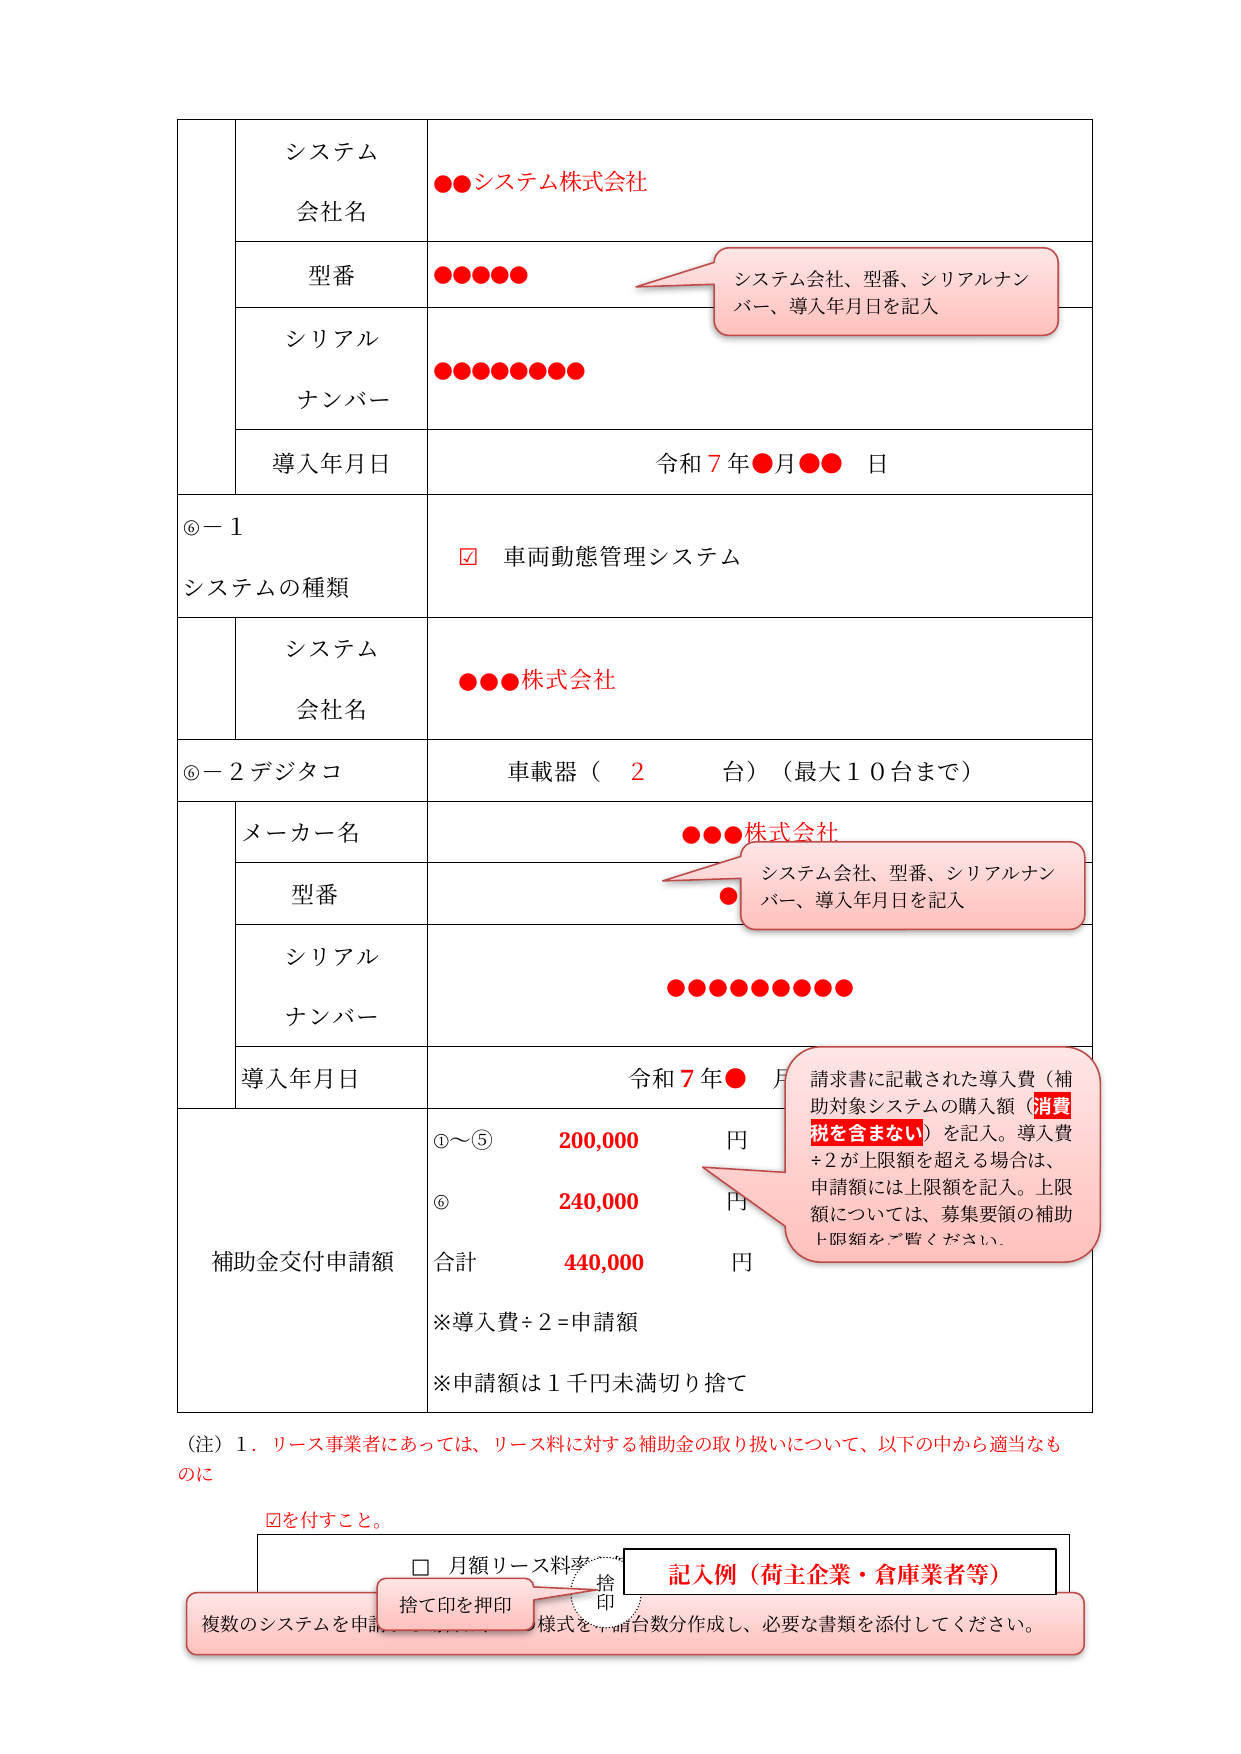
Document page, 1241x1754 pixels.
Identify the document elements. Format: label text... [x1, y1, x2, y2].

table_cell 型番 [236, 863, 427, 924]
table_cell 令和７年●月●● 日 [428, 430, 1092, 494]
table_cell [178, 120, 235, 494]
table_cell メーカー名 [236, 802, 427, 862]
table_cell ⑥－２デジタコ [178, 740, 427, 801]
table_cell ⑥－１ システムの種類 [178, 495, 427, 617]
table_cell 令和７年● 月●● 日 [428, 1047, 804, 1108]
table_cell ●●●●●●●●● [428, 925, 1092, 1046]
table_cell 導入年月日 [236, 1047, 427, 1108]
table_cell 導入年月日 [236, 430, 427, 494]
table_cell [178, 618, 235, 739]
table_cell シリアル ナンバー [236, 308, 427, 429]
table_header 月額リース料率を低減 ・ ☑ 借受人に現金で還付 [258, 1535, 1069, 1590]
table_cell ①～⑤ 200,000 円 ⑥ 240,000 円 合計 440,000 円 ※導入費÷２=申請額 ※申請額は１千円未満切り捨て [428, 1109, 1092, 1412]
table_cell 型番 [236, 242, 427, 307]
table_cell ●●●株式会社 [428, 618, 1092, 739]
table_cell シリアル ナンバー [236, 925, 427, 1046]
table_cell ☑ 車両動態管理システム [428, 495, 1092, 617]
text ☑を付すこと。 [265, 1504, 1063, 1534]
table_cell [178, 802, 235, 1108]
table_cell 車載器（ ２ 台）（最大１０台まで） [428, 740, 1092, 801]
table_cell 補助金交付申請額 [178, 1109, 427, 1412]
table_cell システム 会社名 [236, 120, 427, 241]
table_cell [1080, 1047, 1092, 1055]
text （注）１．リース事業者にあっては、リース料に対する補助金の取り扱いについて、以下の中から適当なものに [177, 1428, 1063, 1489]
table_cell ●●●●● [428, 242, 1092, 307]
table_cell ●●●● [428, 863, 736, 924]
table_cell システム 会社名 [236, 618, 427, 739]
table_cell ●●●株式会社 [428, 802, 1092, 862]
table_cell ●●●●●●●● [428, 308, 1092, 429]
table_cell ●●システム株式会社 [428, 120, 1092, 241]
